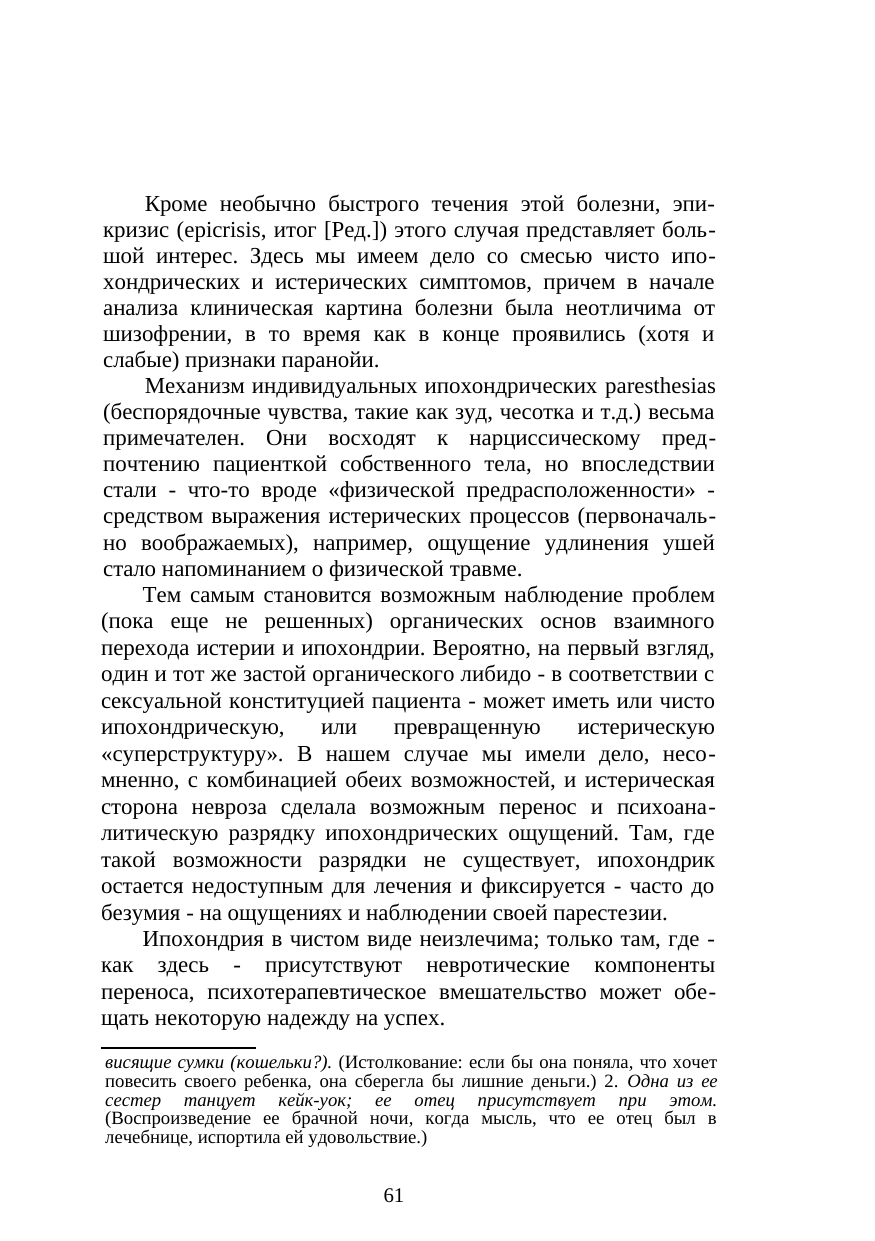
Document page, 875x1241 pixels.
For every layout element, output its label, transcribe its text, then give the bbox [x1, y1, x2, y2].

text Механизм индивидуальных ипохондрических paresthesias (беспорядочные чувства, такие как зуд, чесотка и т.д.) весьма примечателен. Они восходят к нарциссическому предпочтению пациенткой собственного тела, но впоследствии стали - что-то вроде «физической предрасположенности» - средством выражения истерических процессов (первоначально воображаемых), например, ощущение удлинения ушей стало напоминанием о физической травме. [103, 373, 716, 581]
text Тем самым становится возможным наблюдение проблем (пока еще не решенных) органических основ взаимного перехода истерии и ипохондрии. Вероятно, на первый взгляд, один и тот же застой органического либидо - в соответствии с сексуальной конституцией пациента - может иметь или чисто ипохондрическую, или превращенную истерическую «суперструктуру». В нашем случае мы имели дело, несомненно, с комбинацией обеих возможностей, и истерическая сторона невроза сделала возможным перенос и психоаналитическую разрядку ипохондрических ощущений. Там, где такой возможности разрядки не существует, ипохондрик остается недоступным для лечения и фиксируется - часто до безумия - на ощущениях и наблюдении своей парестезии. [101, 581, 716, 925]
text Кроме необычно быстрого течения этой болезни, эпи- кризис (epicrisis, итог [Ред.]) этого случая представляет большой интерес. Здесь мы имеем дело со смесью чисто ипохондрических и истерических симптомов, причем в начале анализа клиническая картина болезни была неотличима от шизофрении, в то время как в конце проявились (хотя и слабые) признаки паранойи. [103, 191, 716, 373]
text Ипохондрия в чистом виде неизлечима; только там, где - как здесь - присутствуют невротические компоненты переноса, психотерапевтическое вмешательство может обещать некоторую надежду на успех. [101, 925, 716, 1031]
